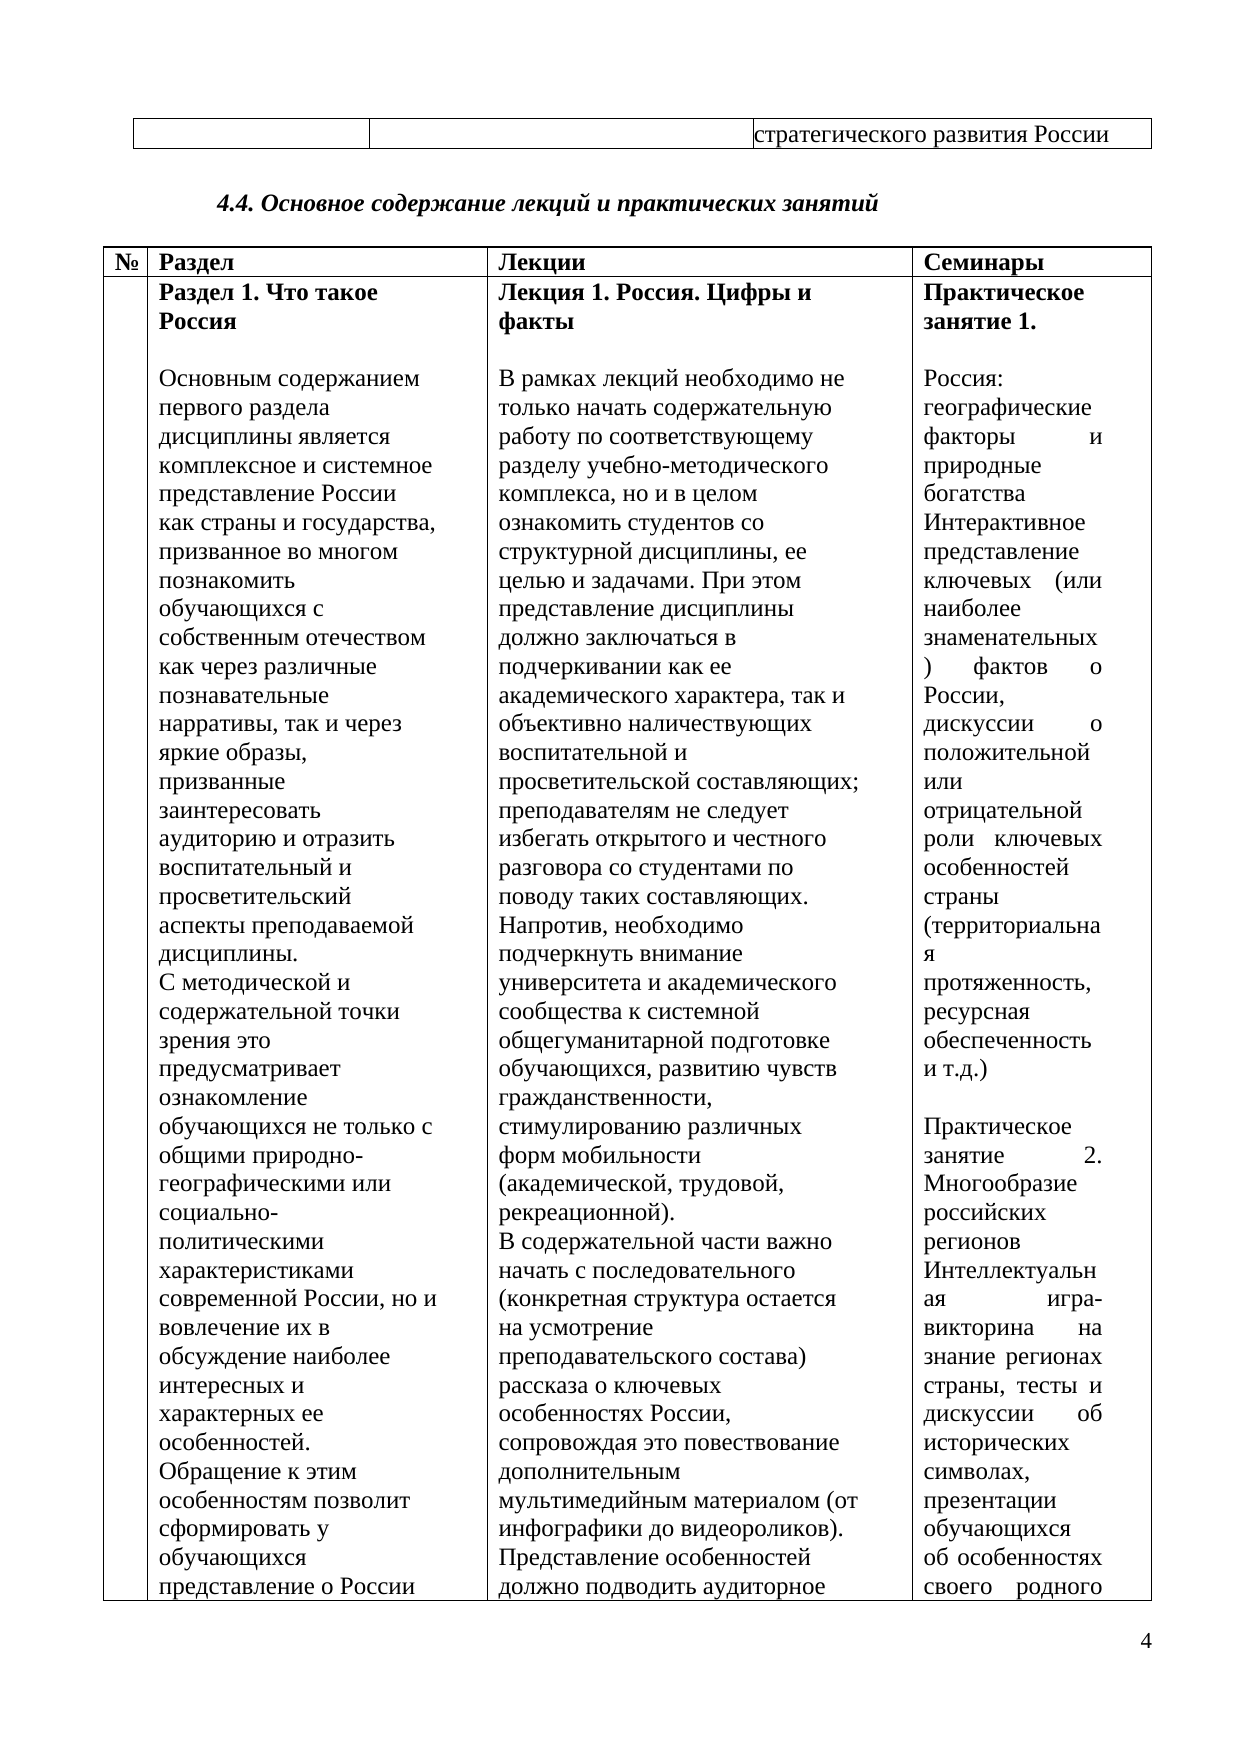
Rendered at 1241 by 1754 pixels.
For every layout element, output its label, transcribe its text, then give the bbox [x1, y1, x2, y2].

table_header Лекции [488, 248, 912, 276]
table_header Семинары [913, 248, 1151, 276]
table_cell [104, 277, 147, 1600]
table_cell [754, 119, 1151, 148]
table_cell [488, 277, 912, 1600]
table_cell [134, 119, 369, 148]
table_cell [148, 277, 487, 1600]
table_header Раздел [148, 248, 487, 276]
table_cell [370, 119, 753, 148]
table_header № [104, 248, 147, 276]
subtitle 4.4. Основное содержание лекций и практических занятий [217, 188, 1113, 217]
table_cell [913, 277, 1151, 1600]
